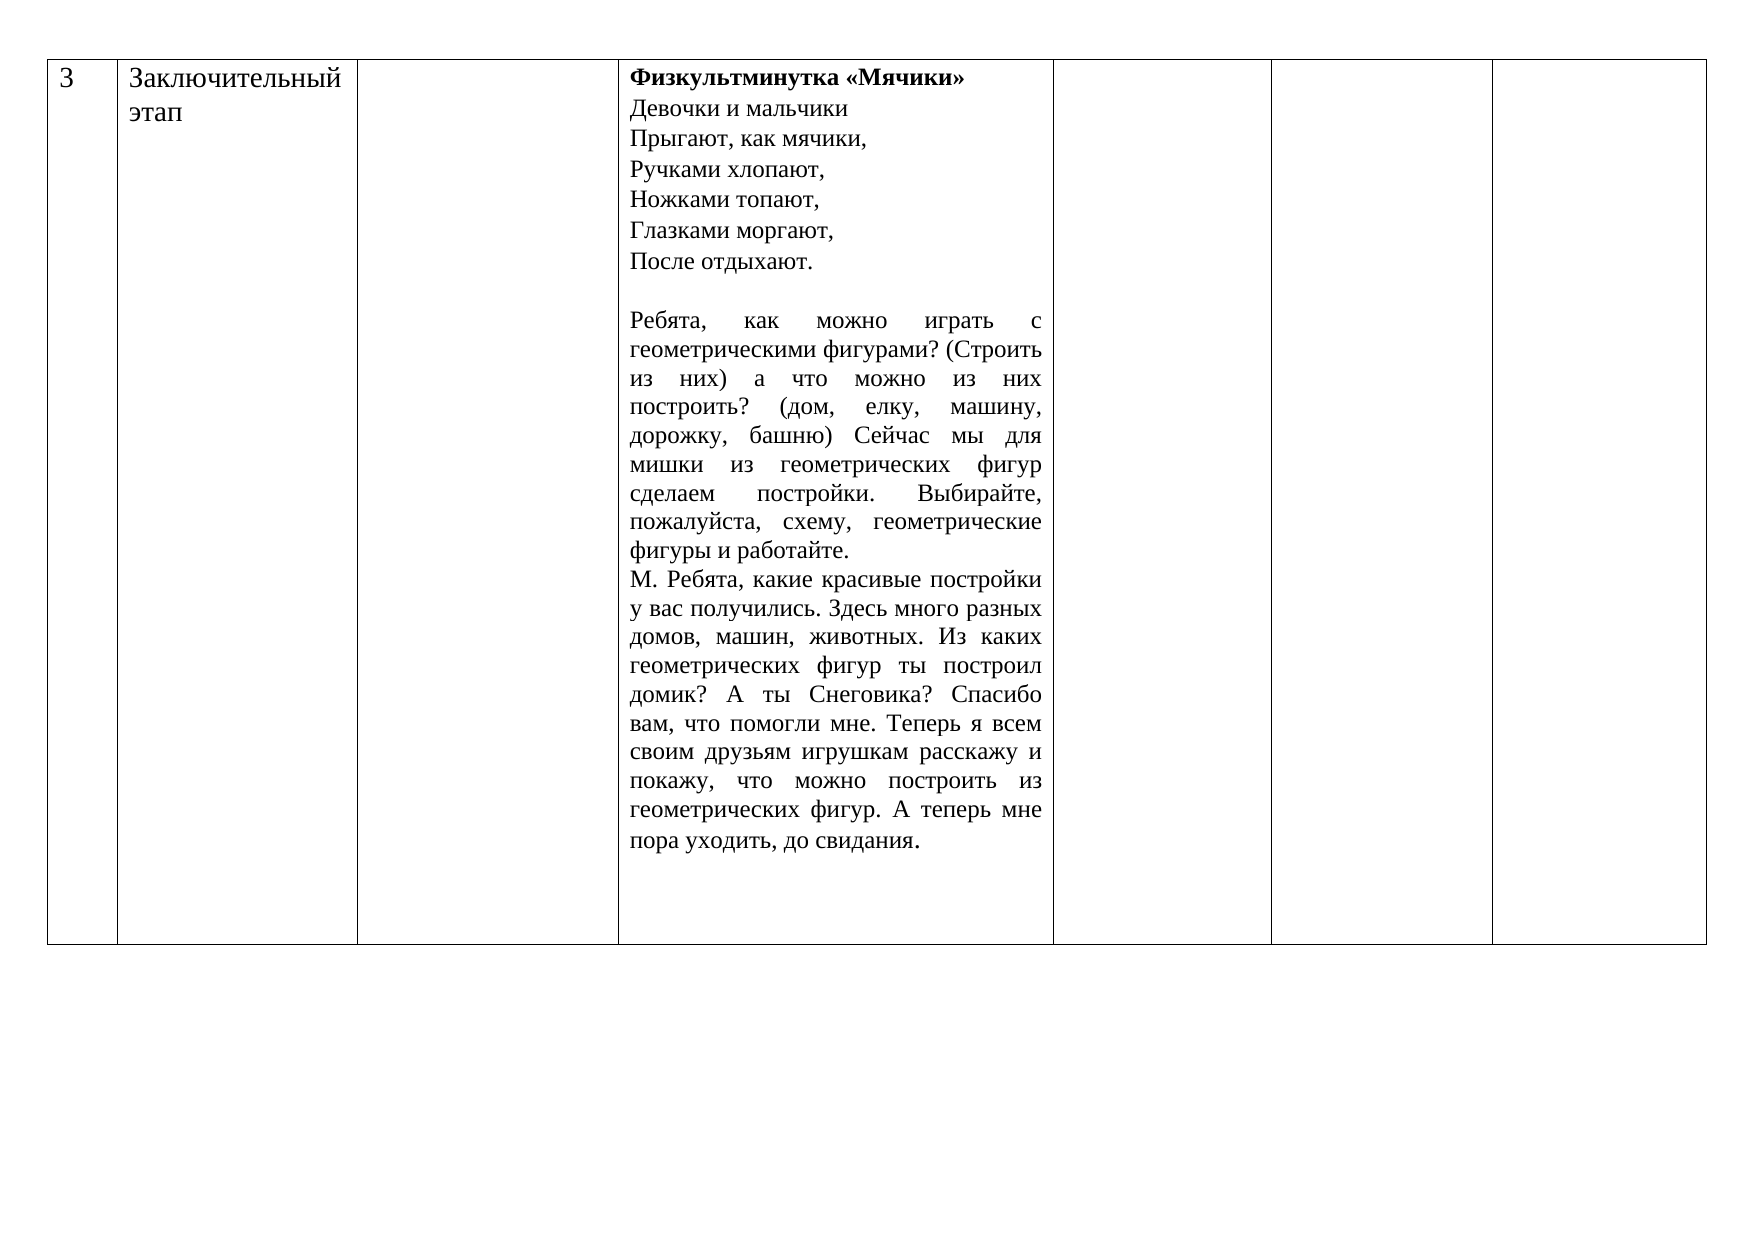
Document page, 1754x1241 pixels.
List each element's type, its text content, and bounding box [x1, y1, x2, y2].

table_cell Заключительный этап [118, 60, 357, 944]
table_cell [1493, 60, 1706, 944]
table_cell 3 [48, 60, 117, 944]
table_cell [1272, 60, 1492, 944]
table_cell [358, 60, 618, 944]
table_cell Физкультминутка «Мячики» Девочки и мальчики Прыгают, как мячики, Ручками хлопают, Ножками топают, Глазками моргают, После отдыхают. Ребята, как можно играть с геометрическими фигурами? (Строить из них) а что можно из них построить? (дом, елку, машину, дорожку, башню) Сейчас мы для мишки из геометрических фигур сделаем постройки. Выбирайте, пожалуйста, схему, геометрические фигуры и работайте. М. Ребята, какие красивые постройки у вас получились. Здесь много разных домов, машин, животных. Из каких геометрических фигур ты построил домик? А ты Снеговика? Спасибо вам, что помогли мне. Теперь я всем своим друзьям игрушкам расскажу и покажу, что можно построить из геометрических фигур. А теперь мне пора уходить, до свидания. [619, 60, 1053, 944]
table_cell [1054, 60, 1271, 944]
